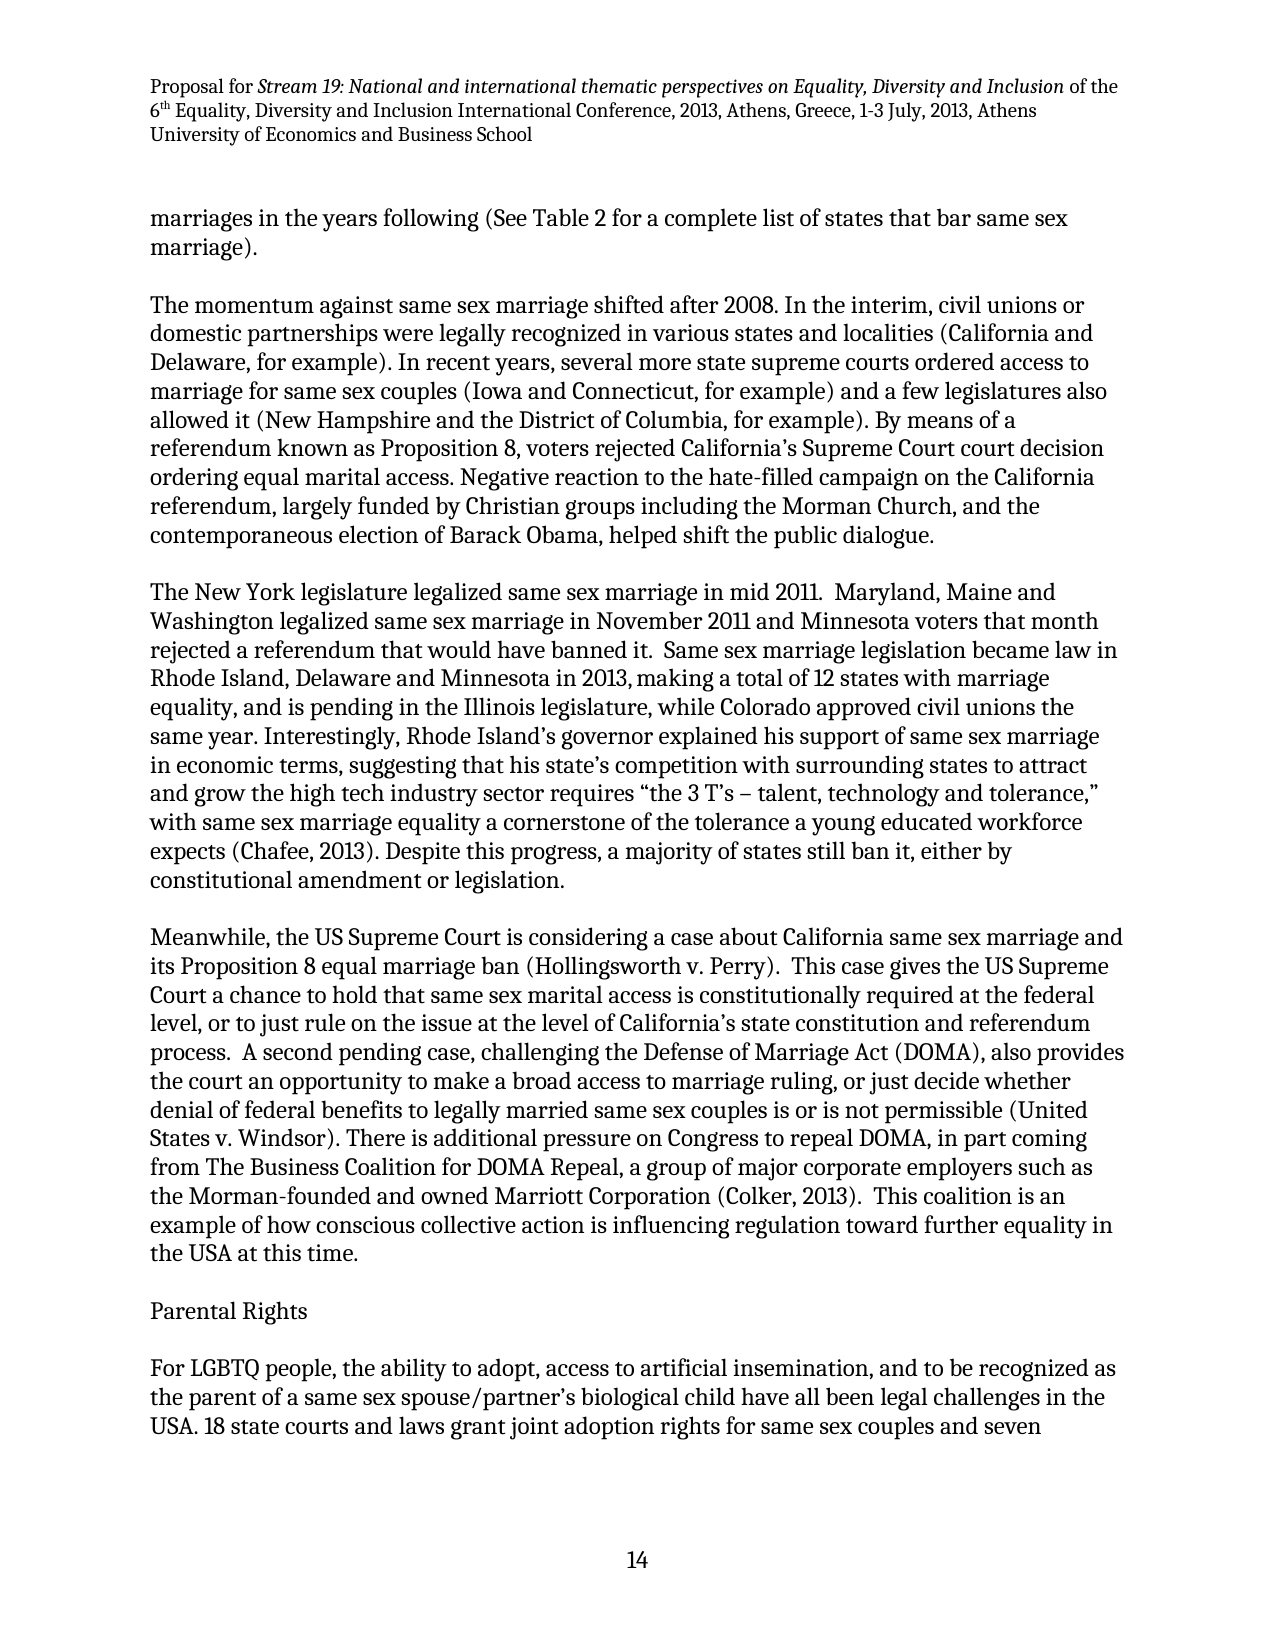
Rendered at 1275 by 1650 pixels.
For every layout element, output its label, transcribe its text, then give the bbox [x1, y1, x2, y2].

text The momentum against same sex marriage shifted after 2008. In the interim, civil unions or domestic partnerships were legally recognized in various states and localities (California and Delaware, for example). In recent years, several more state supreme courts ordered access to marriage for same sex couples (Iowa and Connecticut, for example) and a few legislatures also allowed it (New Hampshire and the District of Columbia, for example). By means of a referendum known as Proposition 8, voters rejected California’s Supreme Court court decision ordering equal marital access. Negative reaction to the hate-filled campaign on the California referendum, largely funded by Christian groups including the Morman Church, and the contemporaneous election of Barack Obama, helped shift the public dialogue. [150, 291, 1125, 549]
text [150, 1354, 1125, 1441]
text Parental Rights [150, 1297, 1125, 1326]
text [150, 204, 1125, 262]
text Meanwhile, the US Supreme Court is considering a case about California same sex marriage and its Proposition 8 equal marriage ban (Hollingsworth v. Perry). This case gives the US Supreme Court a chance to hold that same sex marital access is constitutionally required at the federal level, or to just rule on the issue at the level of California’s state constitution and referendum process. A second pending case, challenging the Defense of Marriage Act (DOMA), also provides the court an opportunity to make a broad access to marriage ruling, or just decide whether denial of federal benefits to legally married same sex couples is or is not permissible (United States v. Windsor). There is additional pressure on Congress to repeal DOMA, in part coming from The Business Coalition for DOMA Repeal, a group of major corporate employers such as the Morman-founded and owned Marriott Corporation (Colker, 2013). This coalition is an example of how conscious collective action is influencing regulation toward further equality in the USA at this time. [150, 923, 1125, 1268]
text The New York legislature legalized same sex marriage in mid 2011. Maryland, Maine and Washington legalized same sex marriage in November 2011 and Minnesota voters that month rejected a referendum that would have banned it. Same sex marriage legislation became law in Rhode Island, Delaware and Minnesota in 2013, making a total of 12 states with marriage equality, and is pending in the Illinois legislature, while Colorado approved civil unions the same year. Interestingly, Rhode Island’s governor explained his support of same sex marriage in economic terms, suggesting that his state’s competition with surrounding states to attract and grow the high tech industry sector requires “the 3 T’s – talent, technology and tolerance,” with same sex marriage equality a cornerstone of the tolerance a young educated workforce expects (Chafee, 2013). Despite this progress, a majority of states still ban it, either by constitutional amendment or legislation. [150, 578, 1125, 894]
